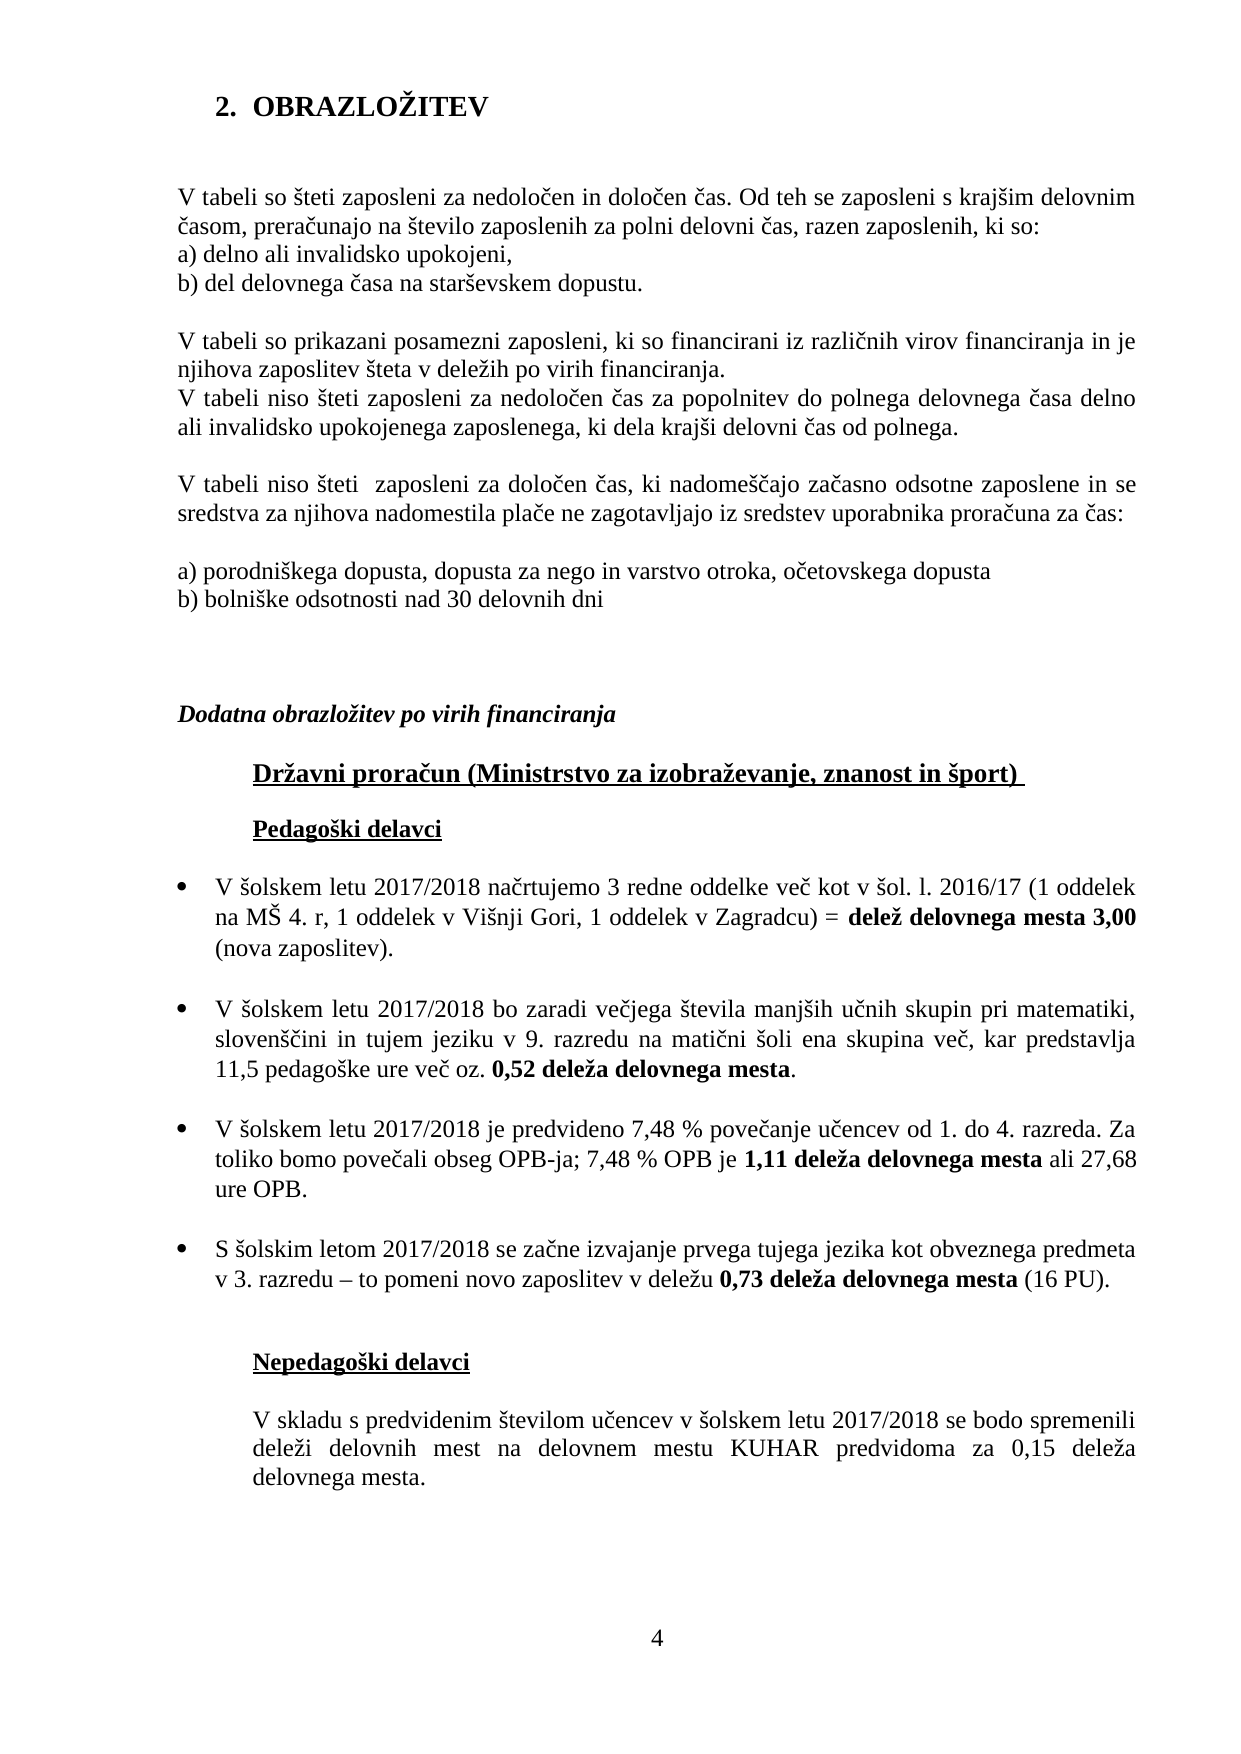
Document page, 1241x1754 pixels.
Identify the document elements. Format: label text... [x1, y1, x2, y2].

list Državni proračun (Ministrstvo za izobraževanje, znanost in šport) [252, 757, 1137, 788]
text a) delno ali invalidsko upokojeni, [177, 239, 1137, 268]
list V šolskem letu 2017/2018 bo zaradi večjega števila manjših učnih skupin pri matematiki, slovenščini in tujem jeziku v 9. razredu na matični šoli ena skupina več, kar predstavlja 11,5 pedagoške ure več oz. 0,52 deleža delovnega mesta. [177, 994, 1137, 1083]
text V tabeli so šteti zaposleni za nedoločen in določen čas. Od teh se zaposleni s krajšim delovnim časom, preračunajo na število zaposlenih za polni delovni čas, razen zaposlenih, ki so: [177, 182, 1137, 239]
text V tabeli so prikazani posamezni zaposleni, ki so financirani iz različnih virov financiranja in je njihova zaposlitev šteta v deležih po virih financiranja. [177, 326, 1137, 383]
list V skladu s predvidenim številom učencev v šolskem letu 2017/2018 se bodo spremenili deleži delovnih mest na delovnem mestu KUHAR predvidoma za 0,15 deleža delovnega mesta. [252, 1405, 1137, 1491]
text b) del delovnega časa na starševskem dopustu. [177, 268, 1137, 297]
list V šolskem letu 2017/2018 je predvideno 7,48 % povečanje učencev od 1. do 4. razreda. Za toliko bomo povečali obseg OPB-ja; 7,48 % OPB je 1,11 deleža delovnega mesta ali 27,68 ure OPB. [177, 1114, 1137, 1203]
list Nepedagoški delavci [252, 1347, 1137, 1376]
text V tabeli niso šteti zaposleni za določen čas, ki nadomeščajo začasno odsotne zaposlene in se sredstva za njihova nadomestila plače ne zagotavljajo iz sredstev uporabnika proračuna za čas: [177, 469, 1137, 527]
text b) bolniške odsotnosti nad 30 delovnih dni [177, 584, 1137, 613]
list V šolskem letu 2017/2018 načrtujemo 3 redne oddelke več kot v šol. l. 2016/17 (1 oddelek na MŠ 4. r, 1 oddelek v Višnji Gori, 1 oddelek v Zagradcu) = delež delovnega mesta 3,00 (nova zaposlitev). [177, 872, 1137, 962]
text a) porodniškega dopusta, dopusta za nego in varstvo otroka, očetovskega dopusta [177, 556, 1137, 584]
text V tabeli niso šteti zaposleni za nedoločen čas za popolnitev do polnega delovnega časa delno ali invalidsko upokojenega zaposlenega, ki dela krajši delovni čas od polnega. [177, 383, 1137, 441]
list S šolskim letom 2017/2018 se začne izvajanje prvega tujega jezika kot obveznega predmeta v 3. razredu – to pomeni novo zaposlitev v deležu 0,73 deleža delovnega mesta (16 PU). [177, 1234, 1137, 1293]
text Dodatna obrazložitev po virih financiranja [177, 699, 1137, 728]
list OBRAZLOŽITEV [215, 89, 1137, 122]
list Pedagoški delavci [252, 814, 1137, 843]
